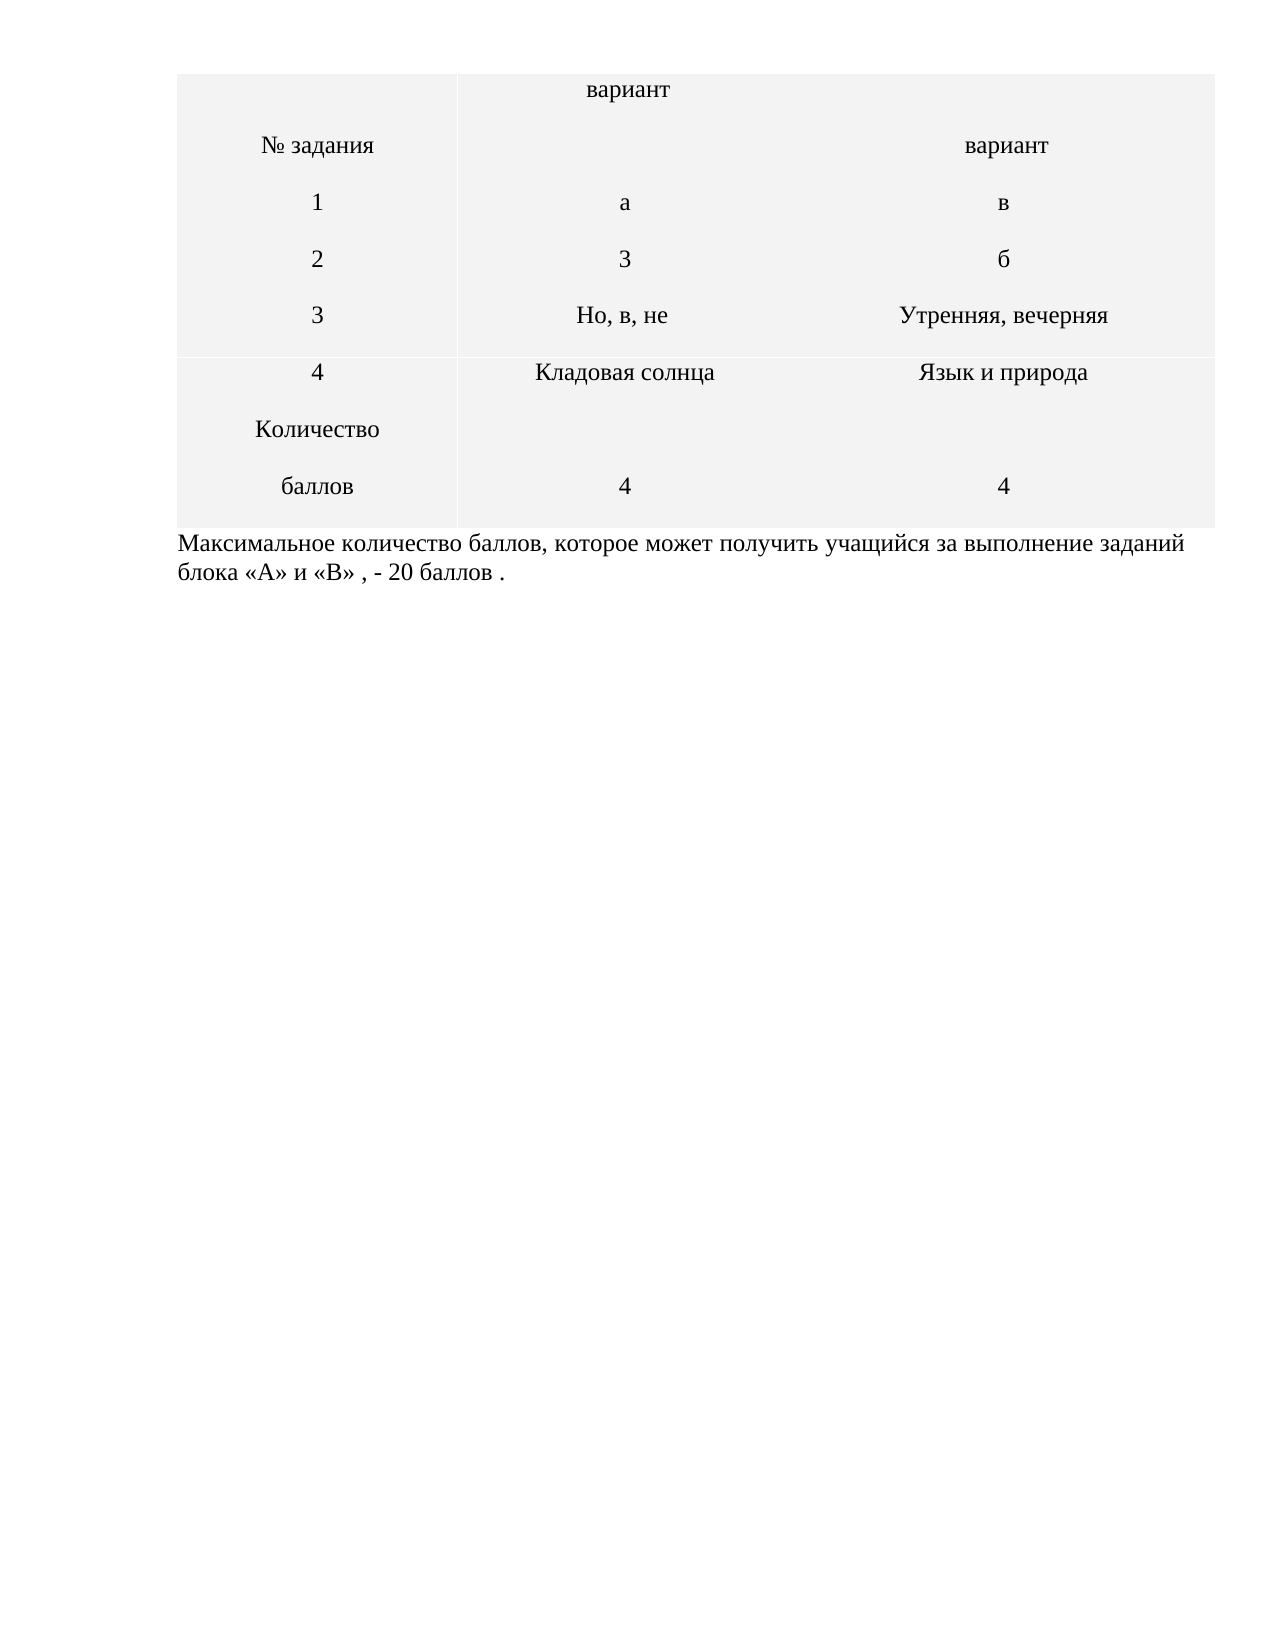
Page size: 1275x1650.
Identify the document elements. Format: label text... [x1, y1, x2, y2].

text Максимальное количество баллов, которое может получить учащийся за выполнение заданий блока «А» и «В» , - 20 баллов . [177, 528, 1186, 586]
table_cell Язык и природа [792, 358, 1215, 414]
table_cell 2 [177, 244, 457, 301]
table_cell 1 [177, 187, 457, 244]
table_cell а [458, 187, 792, 244]
table_cell Количество баллов [177, 414, 457, 528]
table_cell Но, в, не [458, 301, 792, 357]
table_cell Утренняя, вечерняя [792, 301, 1215, 357]
table_cell 4 [177, 358, 457, 414]
table_header Блок В . № задания [177, 74, 457, 187]
table_header 2 вариант [792, 74, 1215, 187]
table_header 1 вариант [458, 74, 792, 187]
table_cell 3 [177, 301, 457, 357]
table_cell б [792, 244, 1215, 301]
table_cell Кладовая солнца [458, 358, 792, 414]
table_cell 4 [792, 414, 1215, 528]
table_cell 4 [458, 414, 792, 528]
table_cell 3 [458, 244, 792, 301]
table_cell в [792, 187, 1215, 244]
